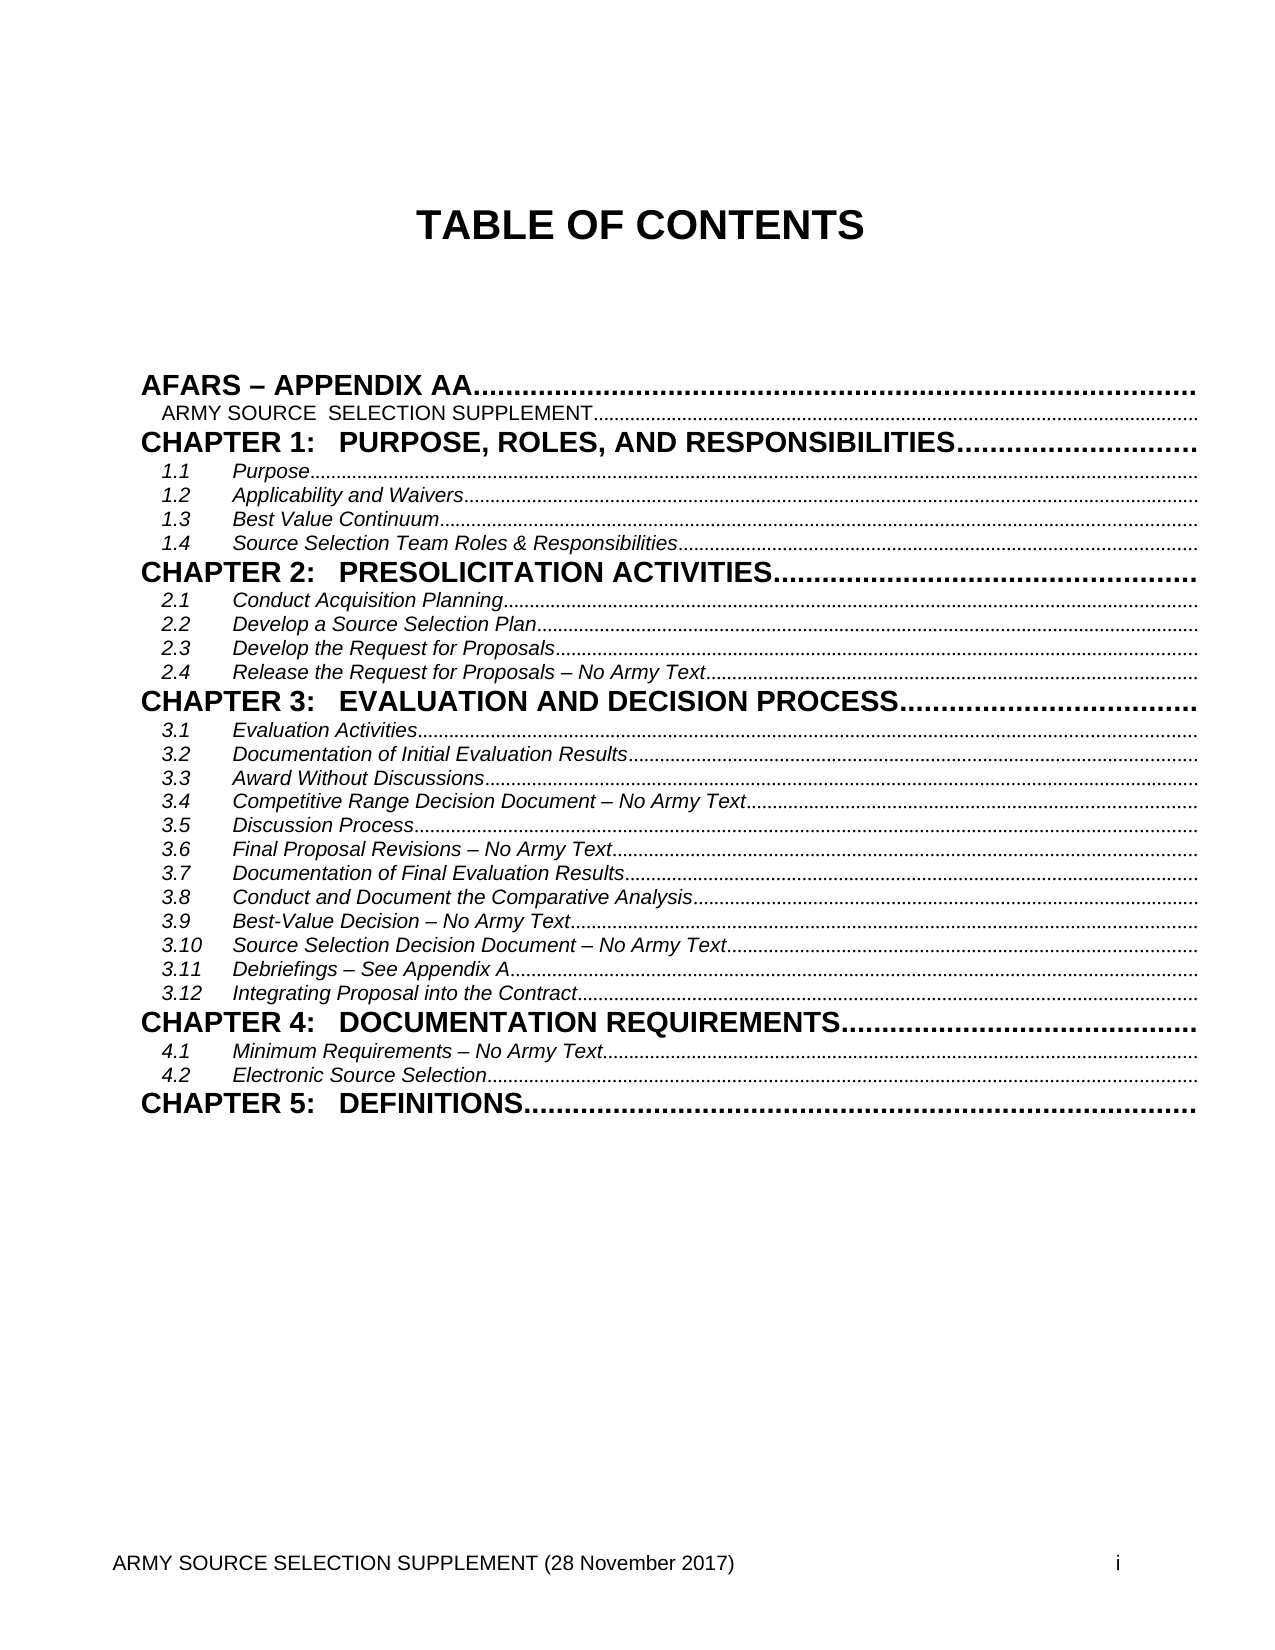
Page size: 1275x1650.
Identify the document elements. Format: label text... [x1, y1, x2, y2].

subtitle TABLE OF CONTENTS [141, 200, 1140, 248]
